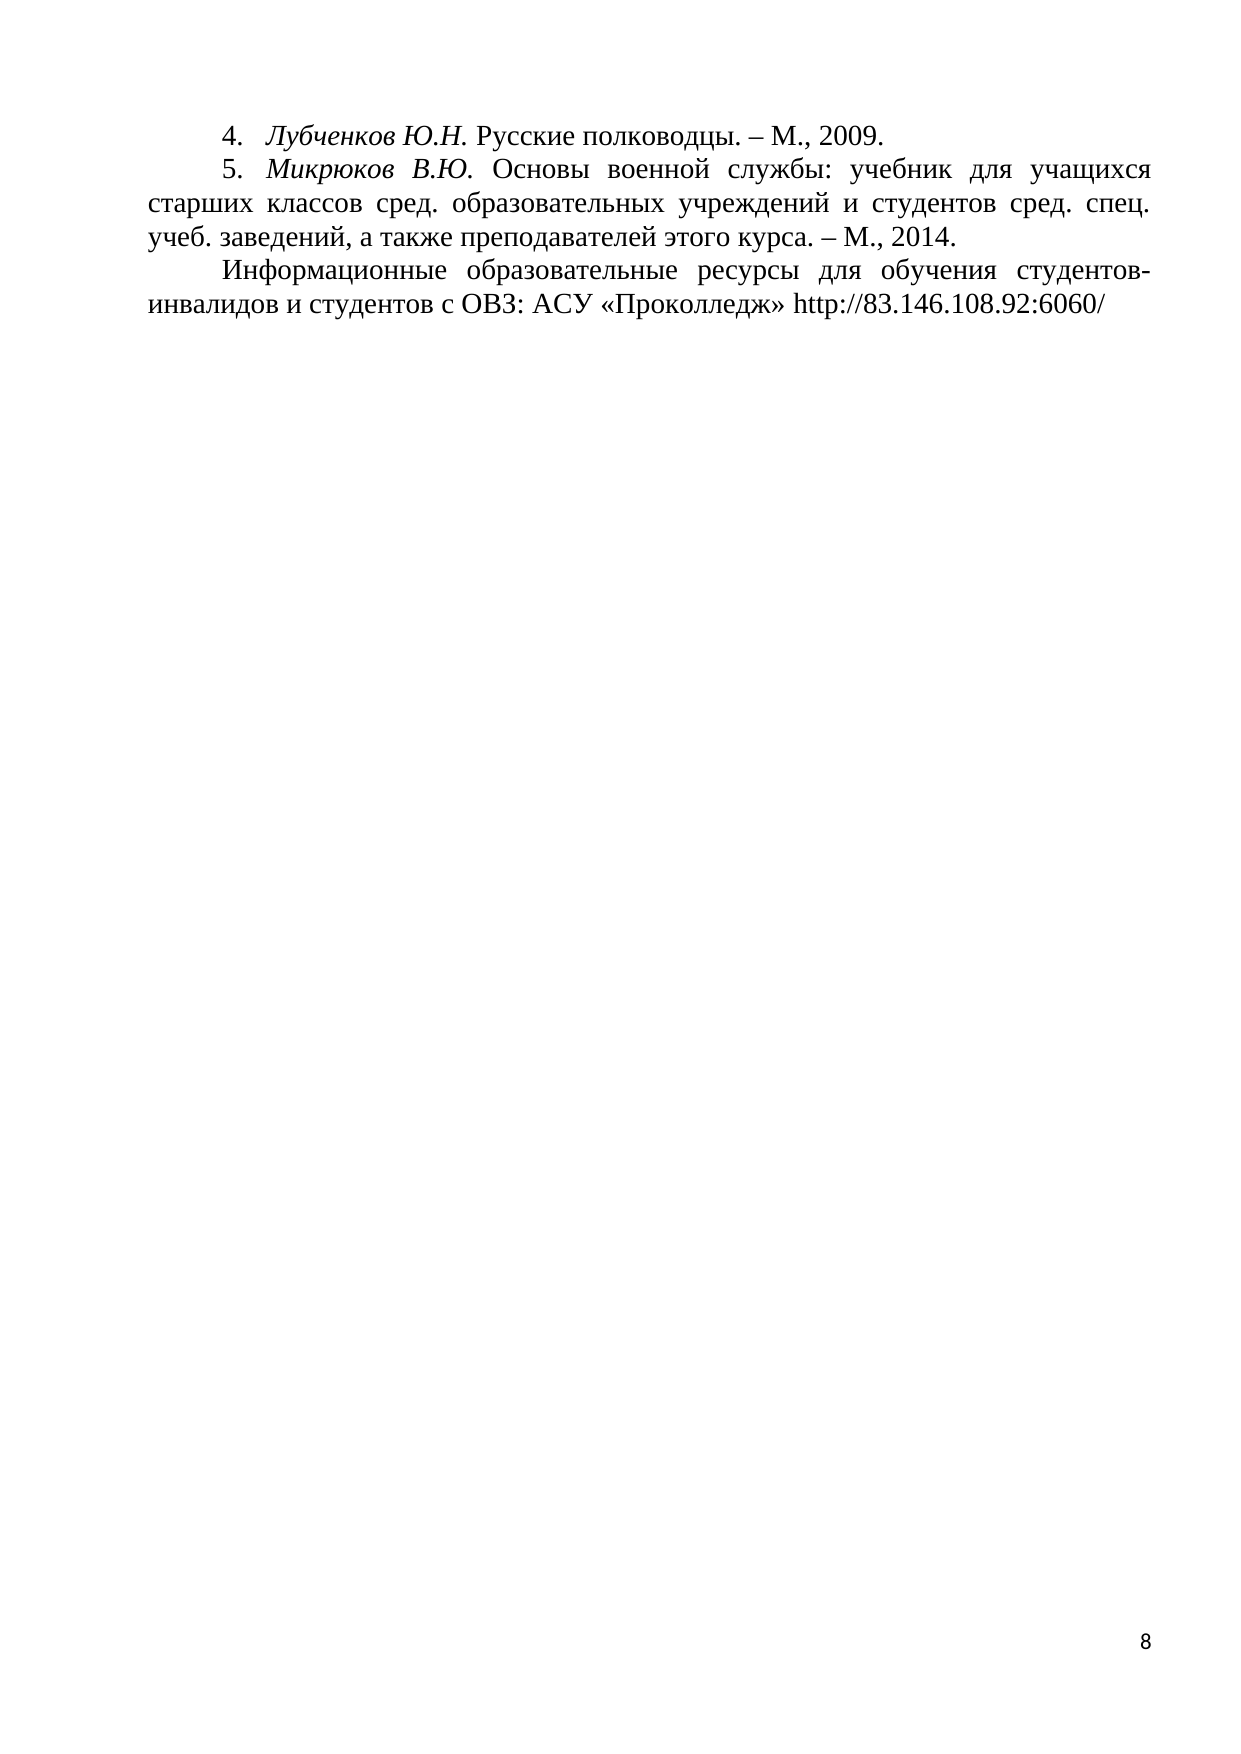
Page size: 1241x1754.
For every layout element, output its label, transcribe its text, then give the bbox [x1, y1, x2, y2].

list Информационные образовательные ресурсы для обучения студентов-инвалидов и студентов с ОВЗ: АСУ «Проколледж» http://83.146.108.92:6060/ [148, 252, 1152, 319]
list Микрюков В.Ю. Основы военной службы: учебник для учащихся старших классов сред. образовательных учреждений и студентов сред. спец. учеб. заведений, а также преподавателей этого курса. – М., 2014. [148, 152, 1152, 252]
list Лубченков Ю.Н. Русские полководцы. – М., 2009. [148, 118, 1152, 152]
